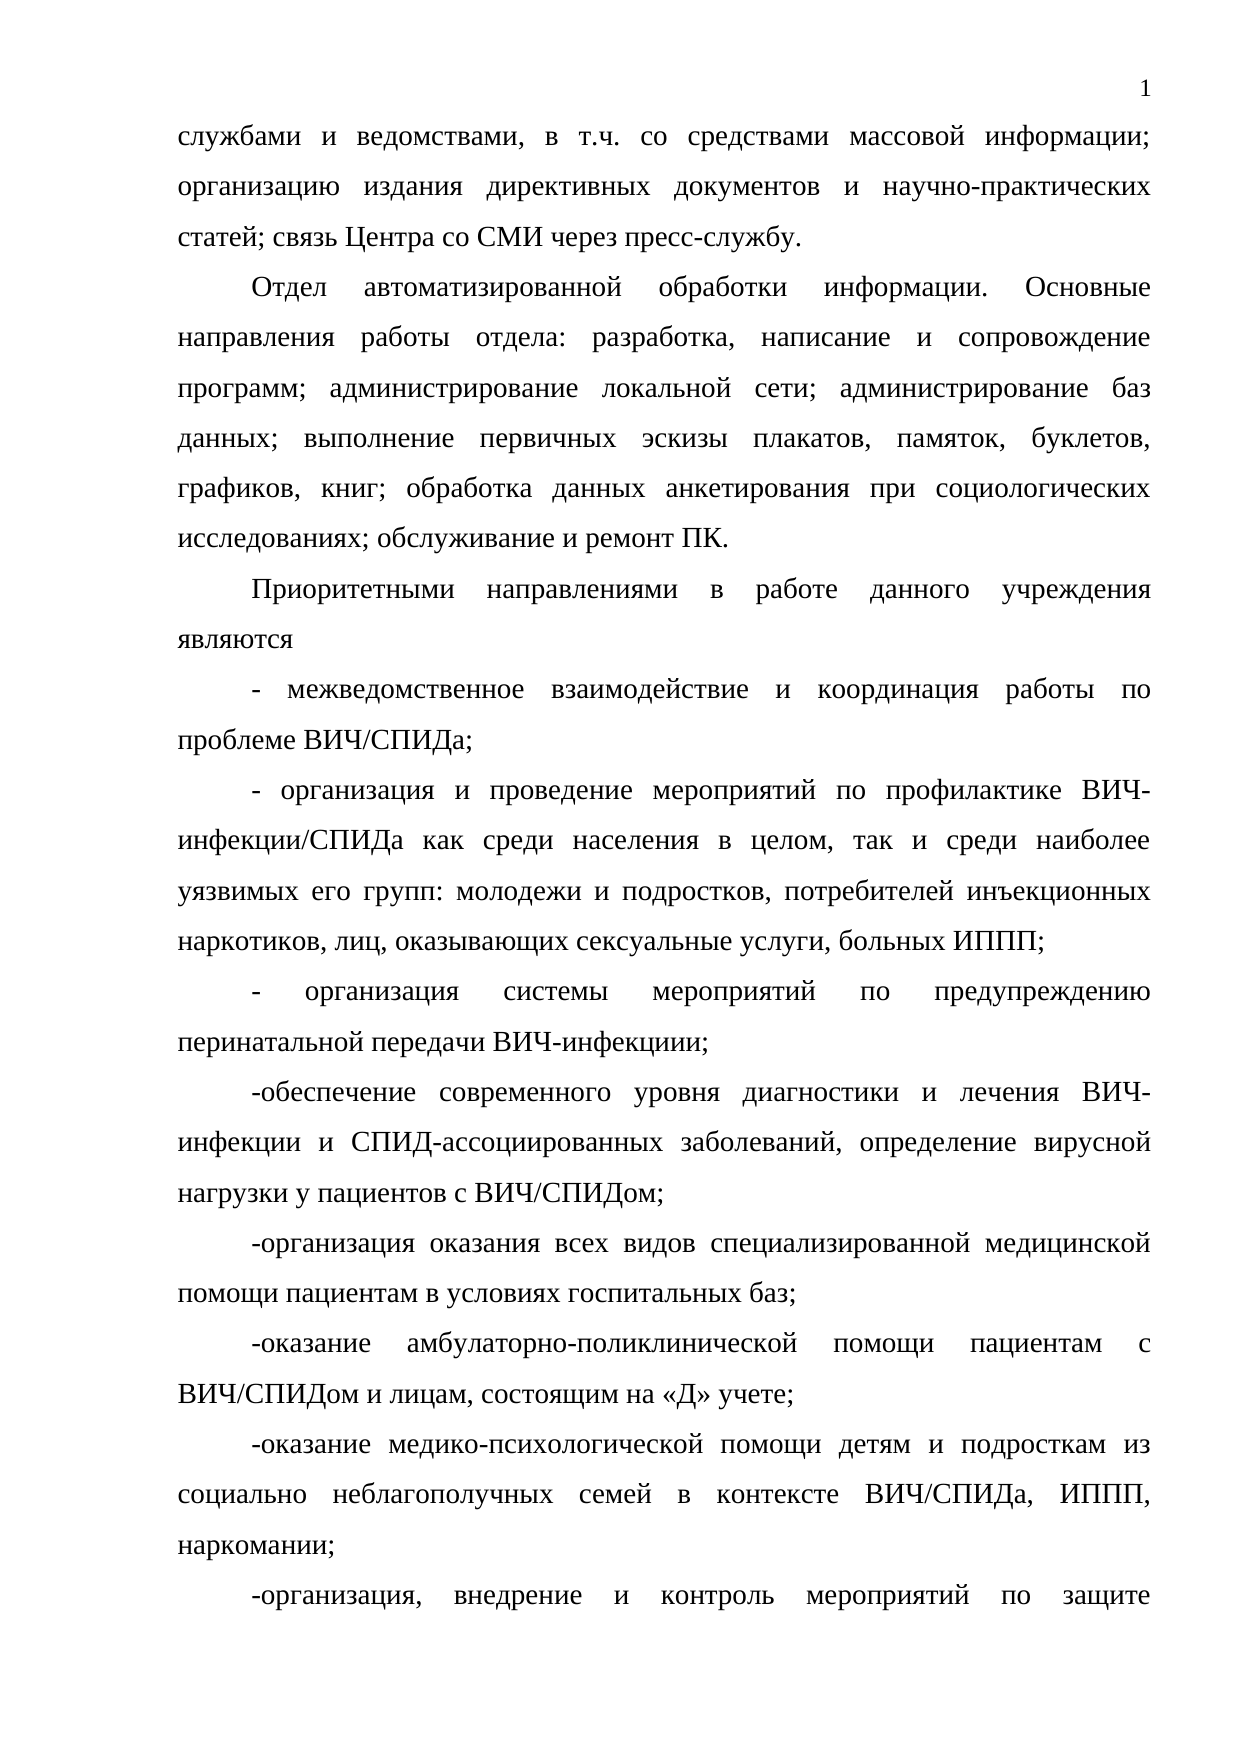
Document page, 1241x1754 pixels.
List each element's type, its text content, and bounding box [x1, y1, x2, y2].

text -оказание медико-психологической помощи детям и подросткам из социально неблагополучных семей в контексте ВИЧ/СПИДа, ИППП, наркомании; [177, 1426, 1152, 1560]
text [177, 118, 1152, 252]
text - организация системы мероприятий по предупреждению перинатальной передачи ВИЧ-инфекциии; [177, 973, 1152, 1057]
text Приоритетными направлениями в работе данного учреждения являются [177, 571, 1152, 655]
text -обеспечение современного уровня диагностики и лечения ВИЧ-инфекции и СПИД-ассоциированных заболеваний, определение вирусной нагрузки у пациентов с ВИЧ/СПИДом; [177, 1074, 1152, 1208]
text -оказание амбулаторно-поликлинической помощи пациентам с ВИЧ/СПИДом и лицам, состоящим на «Д» учете; [177, 1326, 1152, 1409]
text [177, 1577, 1152, 1611]
text - межведомственное взаимодействие и координация работы по проблеме ВИЧ/СПИДа; [177, 672, 1152, 755]
text - организация и проведение мероприятий по профилактике ВИЧ-инфекции/СПИДа как среди населения в целом, так и среди наиболее уязвимых его групп: молодежи и подростков, потребителей инъекционных наркотиков, лиц, оказывающих сексуальные услуги, больных ИППП; [177, 772, 1152, 957]
text Отдел автоматизированной обработки информации. Основные направления работы отдела: разработка, написание и сопровождение программ; администрирование локальной сети; администрирование баз данных; выполнение первичных эскизы плакатов, памяток, буклетов, графиков, книг; обработка данных анкетирования при социологических исследованиях; обслуживание и ремонт ПК. [177, 269, 1152, 554]
text -организация оказания всех видов специализированной медицинской помощи пациентам в условиях госпитальных баз; [177, 1225, 1152, 1309]
